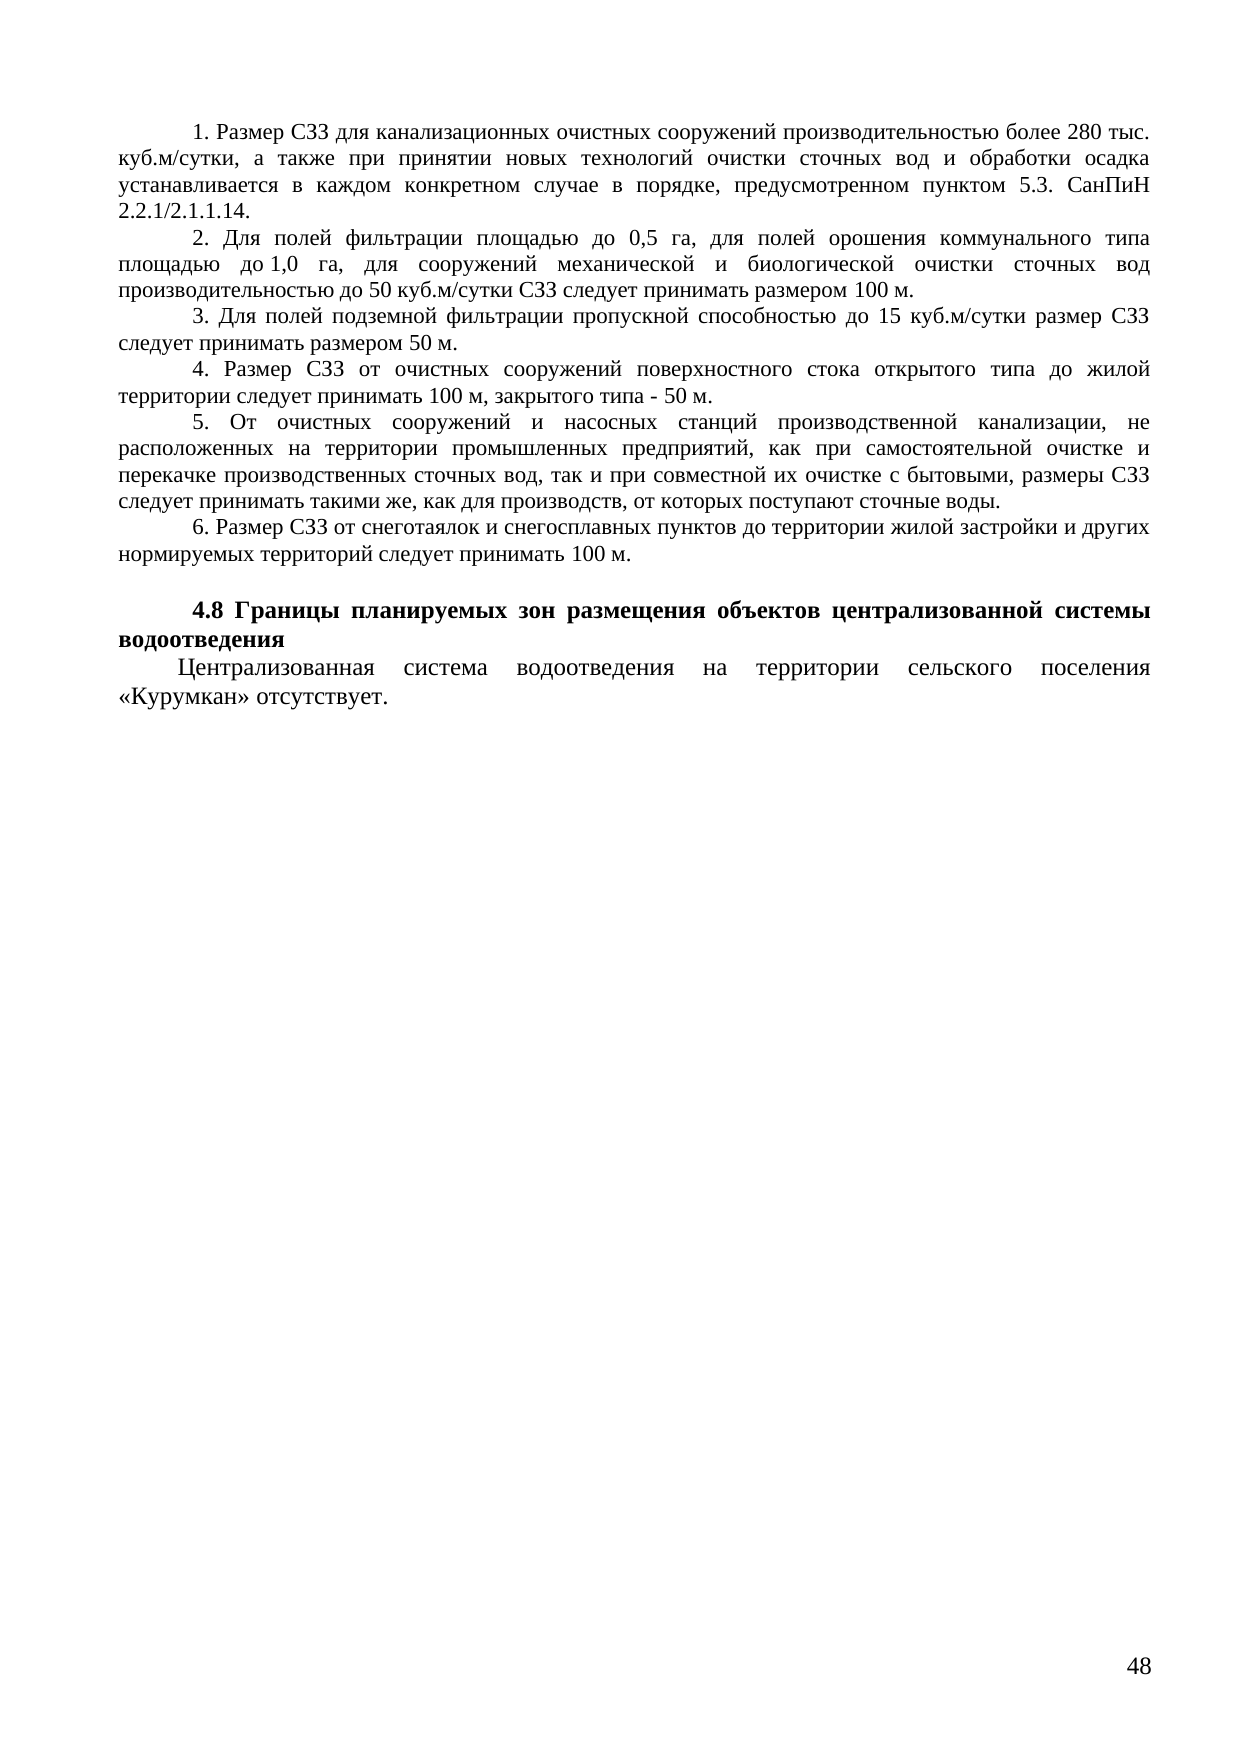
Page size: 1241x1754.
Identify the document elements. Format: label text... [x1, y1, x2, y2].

text 4. Размер СЗЗ от очистных сооружений поверхностного стока открытого типа до жилой территории следует принимать 100 м, закрытого типа - 50 м. [118, 355, 1152, 408]
text 2. Для полей фильтрации площадью до 0,5 га, для полей орошения коммунального типа площадью до 1,0 га, для сооружений механической и биологической очистки сточных вод производительностью до 50 куб.м/сутки СЗЗ следует принимать размером 100 м. [118, 223, 1152, 303]
text Централизованная система водоотведения на территории сельского поселения «Курумкан» отсутствует. [118, 652, 1152, 710]
text 3. Для полей подземной фильтрации пропускной способностью до 15 куб.м/сутки размер СЗЗ следует принимать размером 50 м. [118, 303, 1152, 355]
subtitle 4.8 Границы планируемых зон размещения объектов централизованной системы водоотведения [118, 595, 1152, 652]
text 6. Размер СЗЗ от снеготаялок и снегосплавных пунктов до территории жилой застройки и других нормируемых территорий следует принимать 100 м. [118, 513, 1152, 566]
text 5. От очистных сооружений и насосных станций производственной канализации, не расположенных на территории промышленных предприятий, как при самостоятельной очистке и перекачке производственных сточных вод, так и при совместной их очистке с бытовыми, размеры СЗЗ следует принимать такими же, как для производств, от которых поступают сточные воды. [118, 408, 1152, 513]
text 1. Размер СЗЗ для канализационных очистных сооружений производительностью более 280 тыс. куб.м/сутки, а также при принятии новых технологий очистки сточных вод и обработки осадка устанавливается в каждом конкретном случае в порядке, предусмотренном пунктом 5.3. СанПиН 2.2.1/2.1.1.14. [118, 118, 1152, 223]
